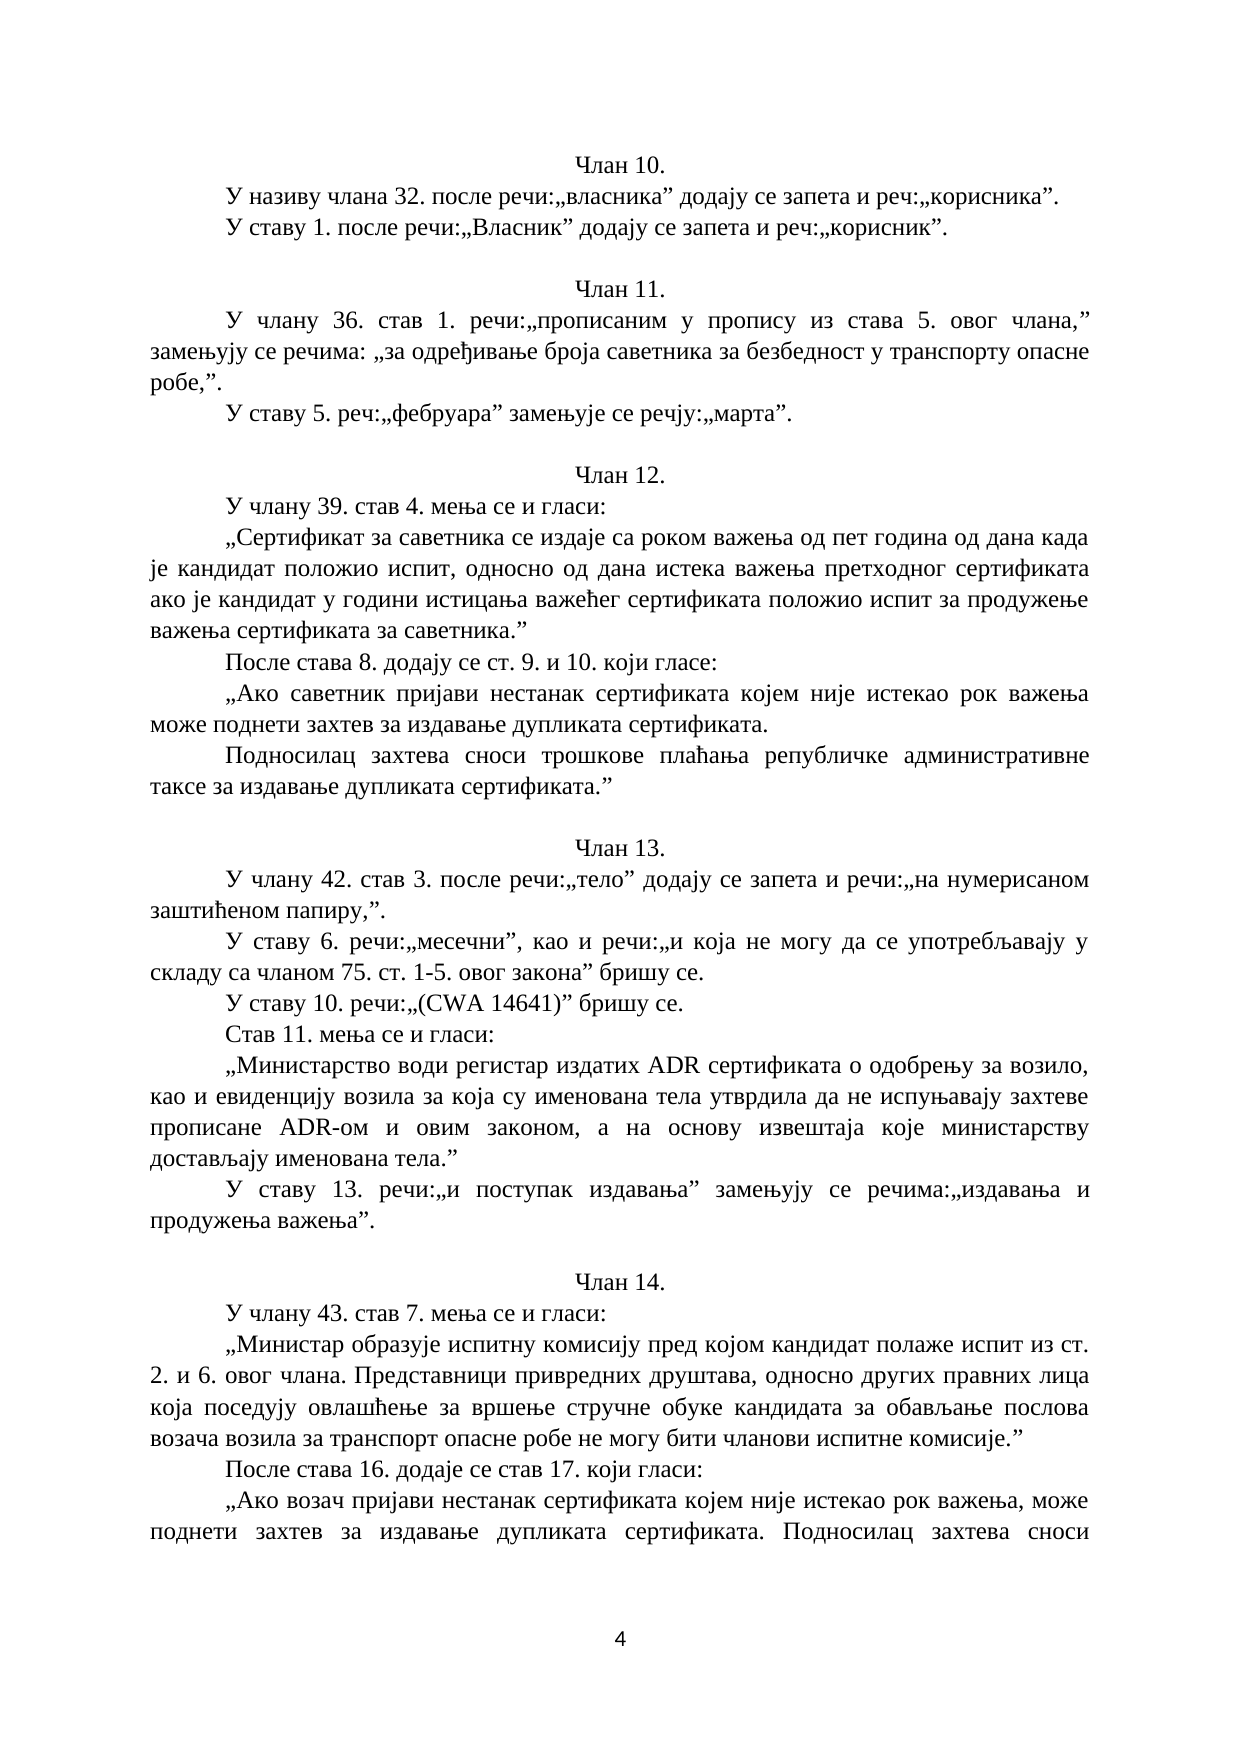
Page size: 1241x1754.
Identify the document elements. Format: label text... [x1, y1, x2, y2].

text У ставу 5. реч:„фебруара” замењује се речју:„марта”. [150, 398, 1090, 427]
text „Сертификат за саветника се издаје са роком важења од пет година од дана када је кандидат положио испит, односно од дана истека важења претходног сертификата ако је кандидат у години истицања важећег сертификата положио испит за продужење важења сертификата за саветника.” [150, 522, 1090, 644]
text У ставу 13. речи:„и поступак издавања” замењују се речима:„издавања и продужења важења”. [150, 1174, 1090, 1234]
text Подносилац захтева сноси трошкове плаћања републичке административне таксе за издавање дупликата сертификата.” [150, 740, 1090, 799]
text У члану 36. став 1. речи:„прописаним у пропису из става 5. овог члана,” замењују се речима: „за одређивање броја саветника за безбедност у транспорту опасне робе,”. [150, 305, 1090, 396]
text У ставу 6. речи:„месечни”, као и речи:„и која не могу да се употребљавају у складу са чланом 75. ст. 1-5. овог закона” бришу се. [150, 926, 1090, 986]
text Члан 11. [150, 274, 1090, 303]
text „Ако саветник пријави нестанак сертификата којем није истекао рок важења може поднети захтев за издавање дупликата сертификата. [150, 678, 1090, 737]
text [150, 1485, 1090, 1545]
text Члан 12. [150, 460, 1090, 489]
text У члану 43. став 7. мења се и гласи: [150, 1298, 1090, 1327]
text У ставу 1. после речи:„Власник” додају се запета и реч:„корисник”. [150, 212, 1090, 241]
text „Министарство води регистар издатих ADR сертификата о одобрењу за возило, као и евиденцију возила за која су именована тела утврдила да не испуњавају захтеве прописане ADR-ом и овим законом, а на основу извештаја које министарству достављају именована тела.” [150, 1050, 1090, 1172]
text После става 16. додаје се став 17. који гласи: [150, 1454, 1090, 1483]
text „Министар образује испитну комисију пред којом кандидат полаже испит из ст. 2. и 6. овог члана. Представници привредних друштава, односно других правних лица која поседују овлашћење за вршење стручне обуке кандидата за обављање послова возача возила за транспорт опасне робе не могу бити чланови испитне комисије.” [150, 1329, 1090, 1452]
text Став 11. мења се и гласи: [150, 1019, 1090, 1048]
text Члан 14. [150, 1267, 1090, 1296]
text После става 8. додају се ст. 9. и 10. који гласе: [150, 647, 1090, 675]
text У члану 39. став 4. мења се и гласи: [150, 491, 1090, 520]
text Члан 10. [150, 150, 1090, 179]
text У ставу 10. речи:„(CWA 14641)” бришу се. [150, 988, 1090, 1017]
text У члану 42. став 3. после речи:„тело” додају се запета и речи:„на нумерисаном заштићеном папиру,”. [150, 864, 1090, 924]
text Члан 13. [150, 833, 1090, 862]
text У називу члана 32. после речи:„власника” додају се запета и реч:„корисника”. [150, 181, 1090, 210]
